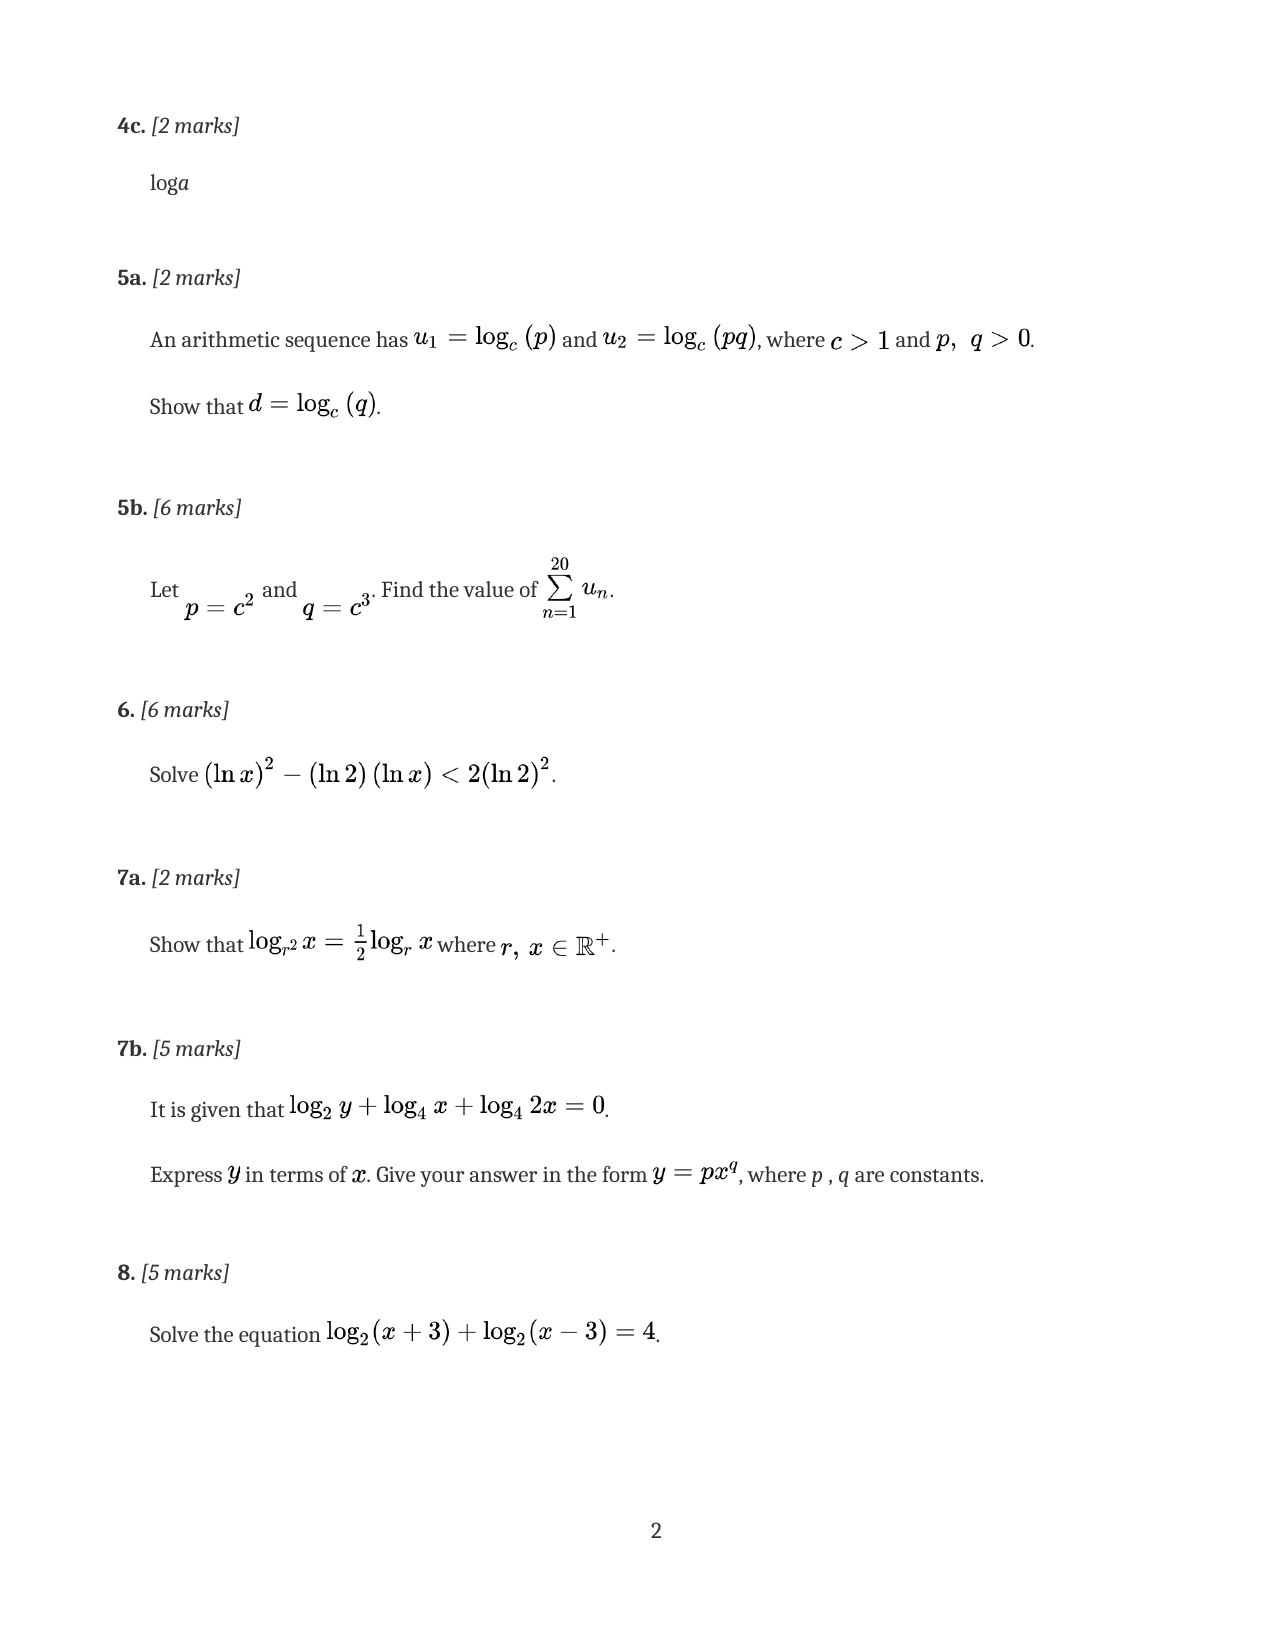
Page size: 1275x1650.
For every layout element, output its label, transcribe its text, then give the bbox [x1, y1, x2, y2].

picture [326, 1316, 656, 1348]
picture [351, 1166, 367, 1186]
text 7b. [5 marks] [112, 1036, 1162, 1062]
text Show that . [150, 389, 1162, 426]
text 7a. [2 marks] [112, 865, 1162, 892]
picture [203, 753, 552, 791]
text 5b. [6 marks] [112, 494, 1162, 521]
picture [289, 1092, 605, 1122]
text 5a. [2 marks] [112, 264, 1162, 291]
text 6. [6 marks] [112, 696, 1162, 723]
picture [652, 1158, 739, 1186]
picture [602, 321, 757, 353]
picture [542, 551, 610, 622]
picture [184, 590, 257, 622]
text 8. [5 marks] [112, 1260, 1162, 1286]
picture [413, 321, 558, 353]
text Show that where . [150, 922, 1162, 967]
text Let and . Find the value of . [150, 551, 1162, 628]
text 4c. [2 marks] [112, 112, 1162, 139]
picture [830, 327, 891, 353]
picture [227, 1162, 241, 1186]
text loga [150, 169, 1162, 196]
picture [248, 388, 377, 420]
picture [248, 922, 433, 962]
text Express in terms of . Give your answer in the form , where p , q are constants. [150, 1158, 1162, 1191]
picture [500, 930, 612, 962]
picture [936, 325, 1030, 353]
picture [302, 590, 372, 622]
